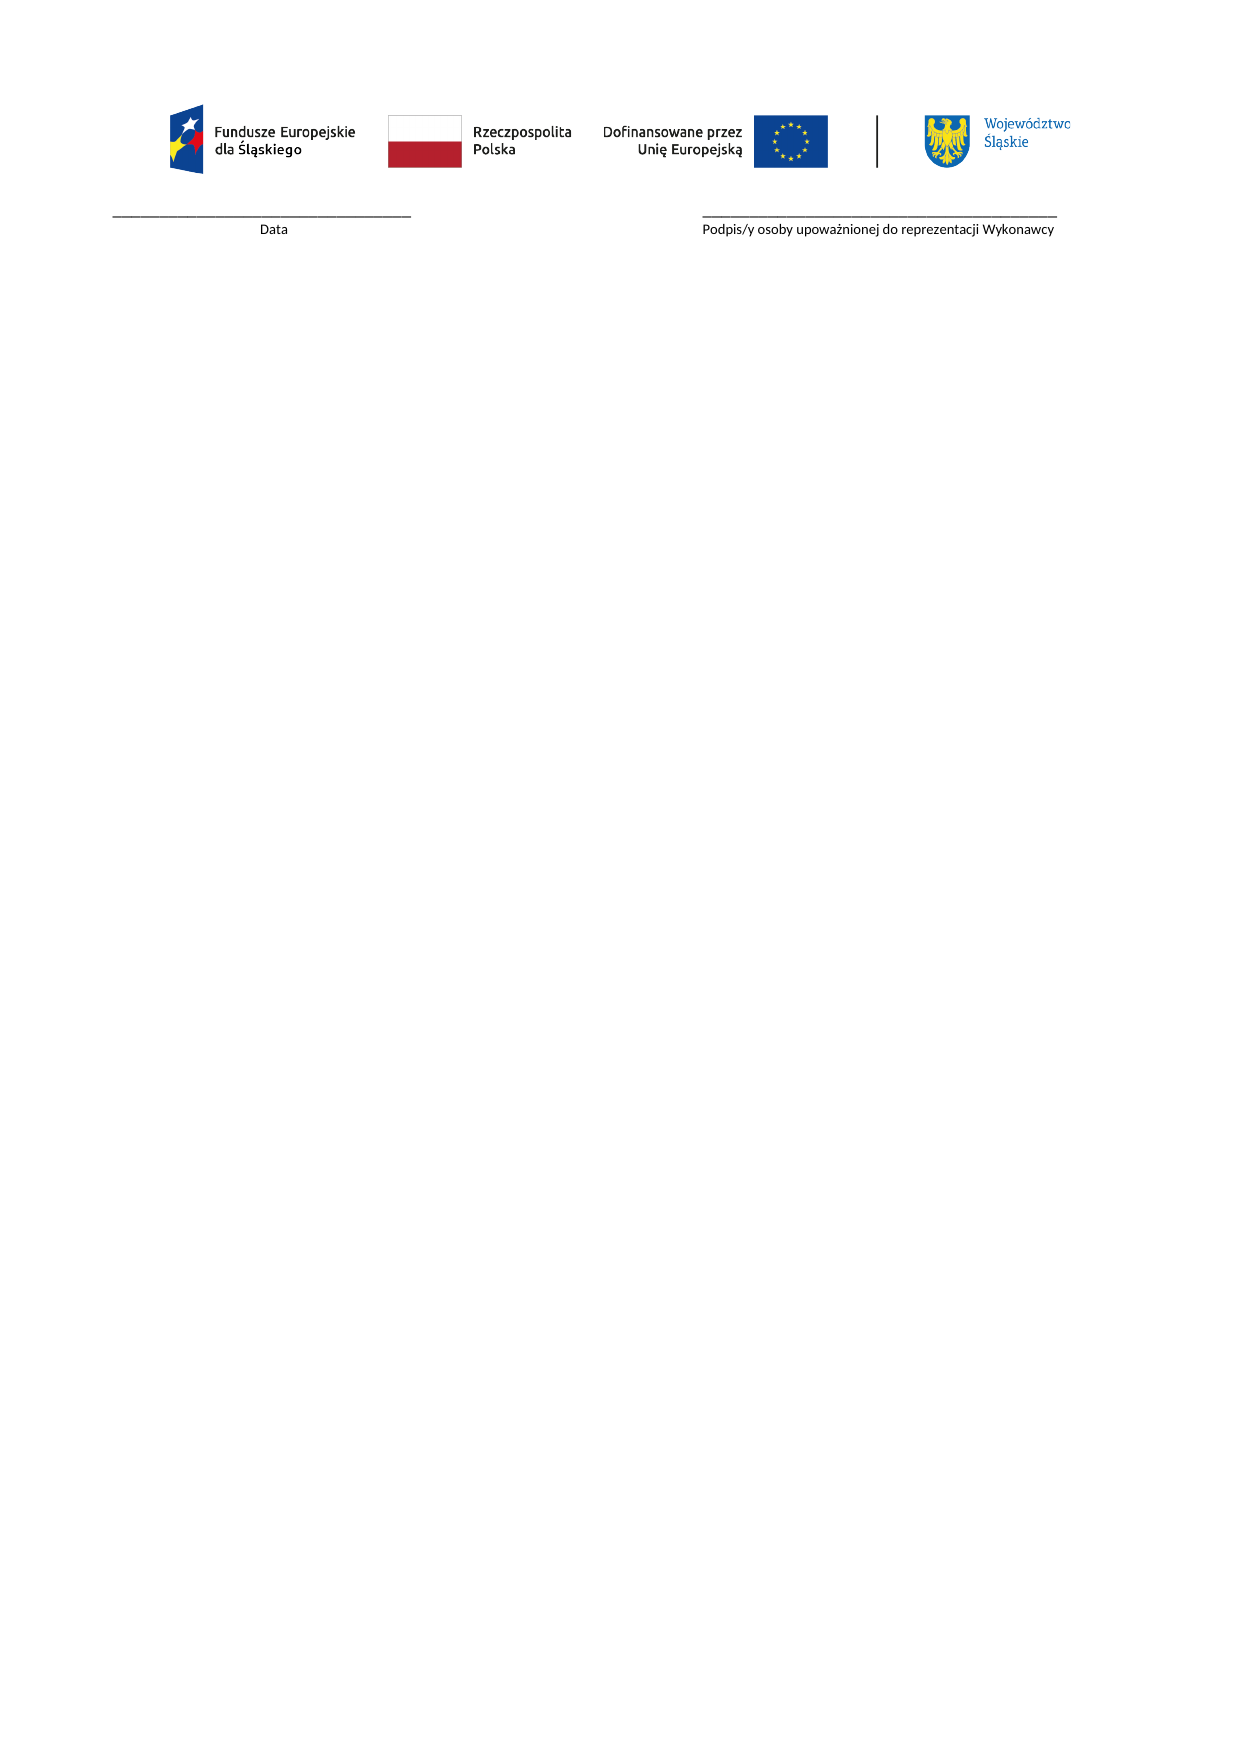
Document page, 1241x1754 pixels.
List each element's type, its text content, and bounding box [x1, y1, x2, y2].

text Data Podpis/y osoby upoważnionej do reprezentacji Wykonawcy [186, 220, 1128, 238]
picture [170, 104, 1071, 174]
text ________________________________ ______________________________________ [112, 197, 1128, 220]
